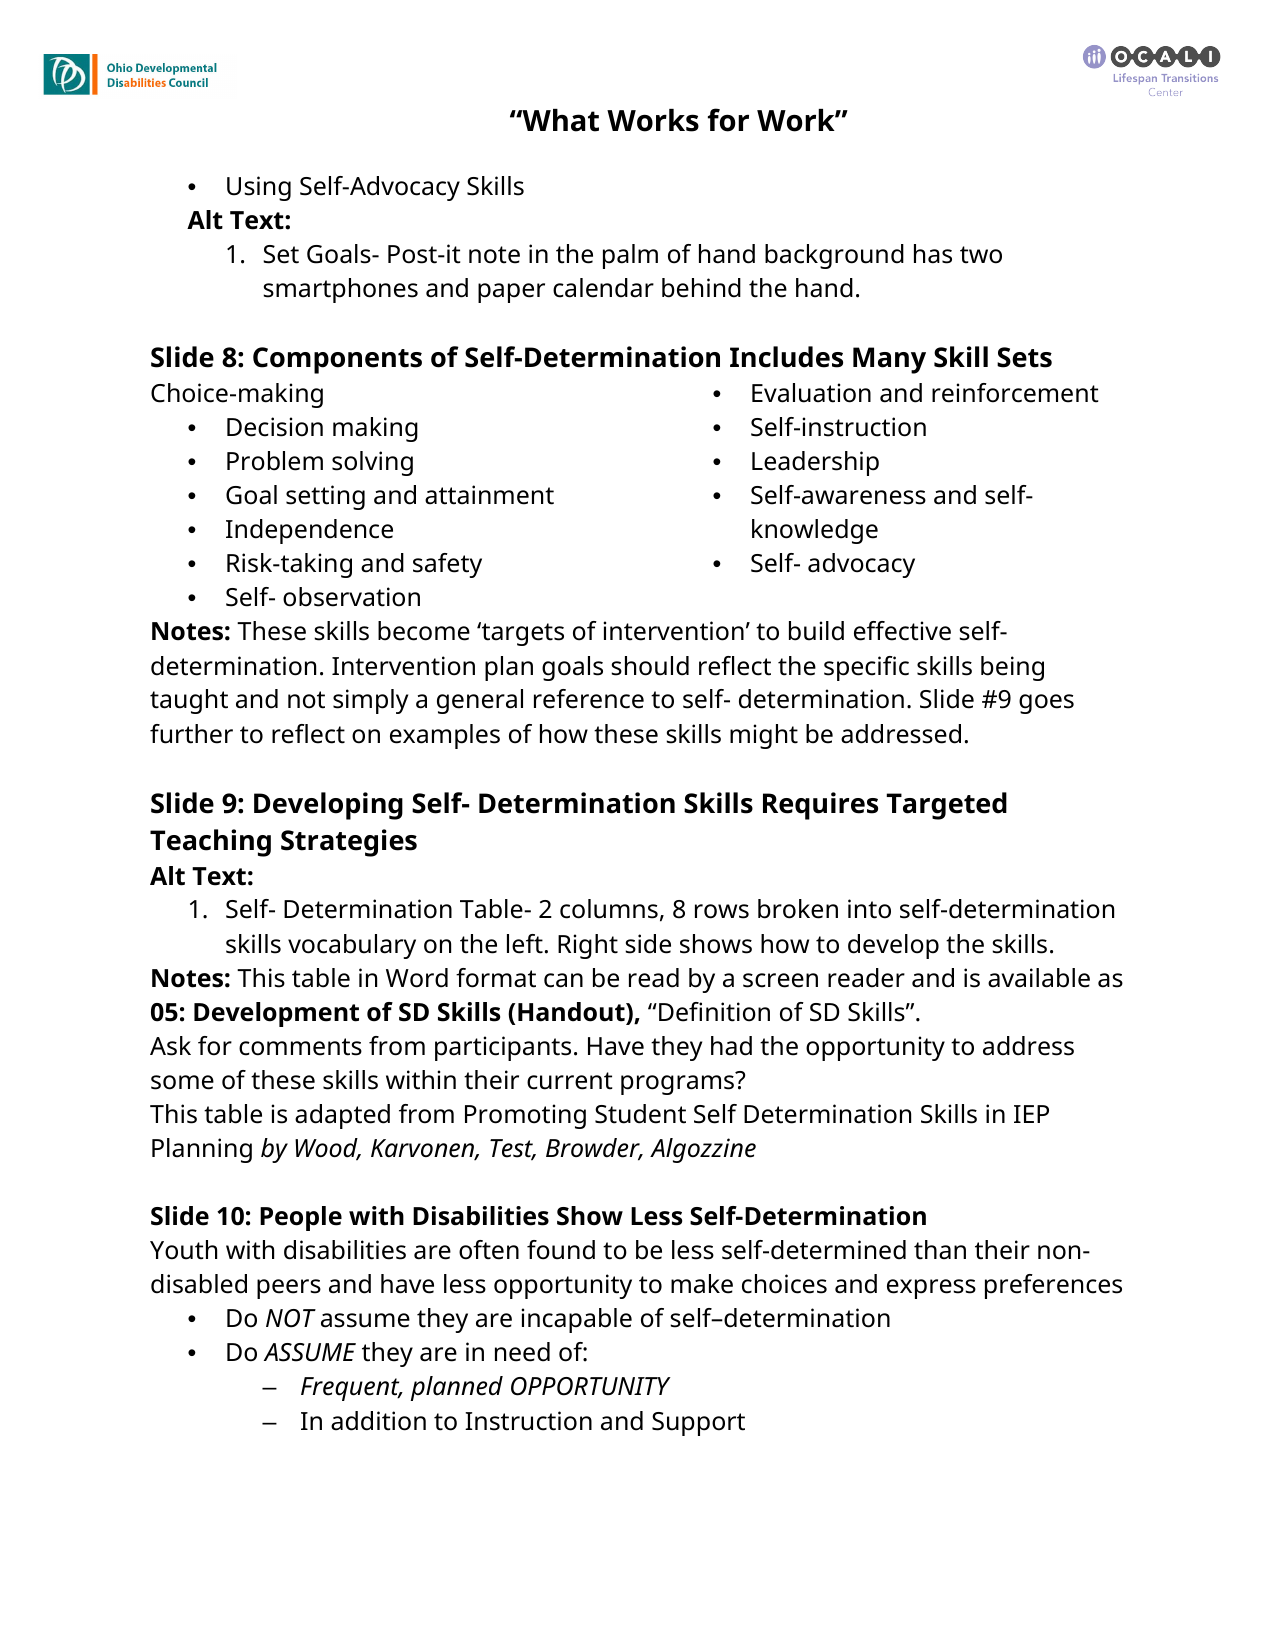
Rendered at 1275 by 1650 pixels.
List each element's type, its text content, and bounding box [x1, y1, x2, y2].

list Self-instruction [712, 410, 1125, 444]
list In addition to Instruction and Support [262, 1403, 1125, 1437]
text Notes: This table in Word format can be read by a screen reader and is available as 05: Development of SD Skills (Handout), “Definition of SD Skills”. [150, 960, 1125, 1028]
list Self- Determination Table- 2 columns, 8 rows broken into self-determination skills vocabulary on the left. Right side shows how to develop the skills. [187, 892, 1125, 960]
list Set Goals- Post-it note in the palm of hand background has two smartphones and paper calendar behind the hand. [225, 237, 1125, 305]
picture [38, 54, 238, 99]
list Leadership [712, 444, 1125, 478]
list Evaluation and reinforcement [712, 376, 1125, 410]
list Self- observation [187, 580, 600, 614]
list Do ASSUME they are in need of: [187, 1335, 1125, 1369]
list Frequent, planned OPPORTUNITY [262, 1369, 1125, 1403]
text Youth with disabilities are often found to be less self-determined than their non-disabled peers and have less opportunity to make choices and express preferences [150, 1233, 1125, 1301]
list Self- advocacy [712, 546, 1125, 580]
text Notes: These skills become ‘targets of intervention’ to build effective self-determination. Intervention plan goals should reflect the specific skills being taught and not simply a general reference to self- determination. Slide #9 goes further to reflect on examples of how these skills might be addressed. [150, 614, 1125, 750]
text Alt Text: [187, 202, 1125, 237]
text Alt Text: [150, 858, 1125, 892]
list Risk-taking and safety [187, 546, 600, 580]
list Self-awareness and self-knowledge [712, 478, 1125, 546]
text Slide 10: People with Disabilities Show Less Self-Determination [150, 1199, 1125, 1233]
text Slide 8: Components of Self-Determination Includes Many Skill Sets [150, 339, 1125, 376]
text This table is adapted from Promoting Student Self Determination Skills in IEP Planning by Wood, Karvonen, Test, Browder, Algozzine [150, 1097, 1125, 1165]
list Do NOT assume they are incapable of self–determination [187, 1301, 1125, 1335]
text Ask for comments from participants. Have they had the opportunity to address some of these skills within their current programs? [150, 1028, 1125, 1097]
list Using Self-Advocacy Skills [187, 168, 1125, 202]
list Problem solving [187, 444, 600, 478]
list Goal setting and attainment [187, 478, 600, 512]
list Decision making [187, 410, 600, 444]
text Choice-making [150, 376, 600, 410]
text Slide 9: Developing Self- Determination Skills Requires Targeted Teaching Strategies [150, 784, 1125, 858]
list Independence [187, 512, 600, 546]
picture [1080, 43, 1224, 99]
